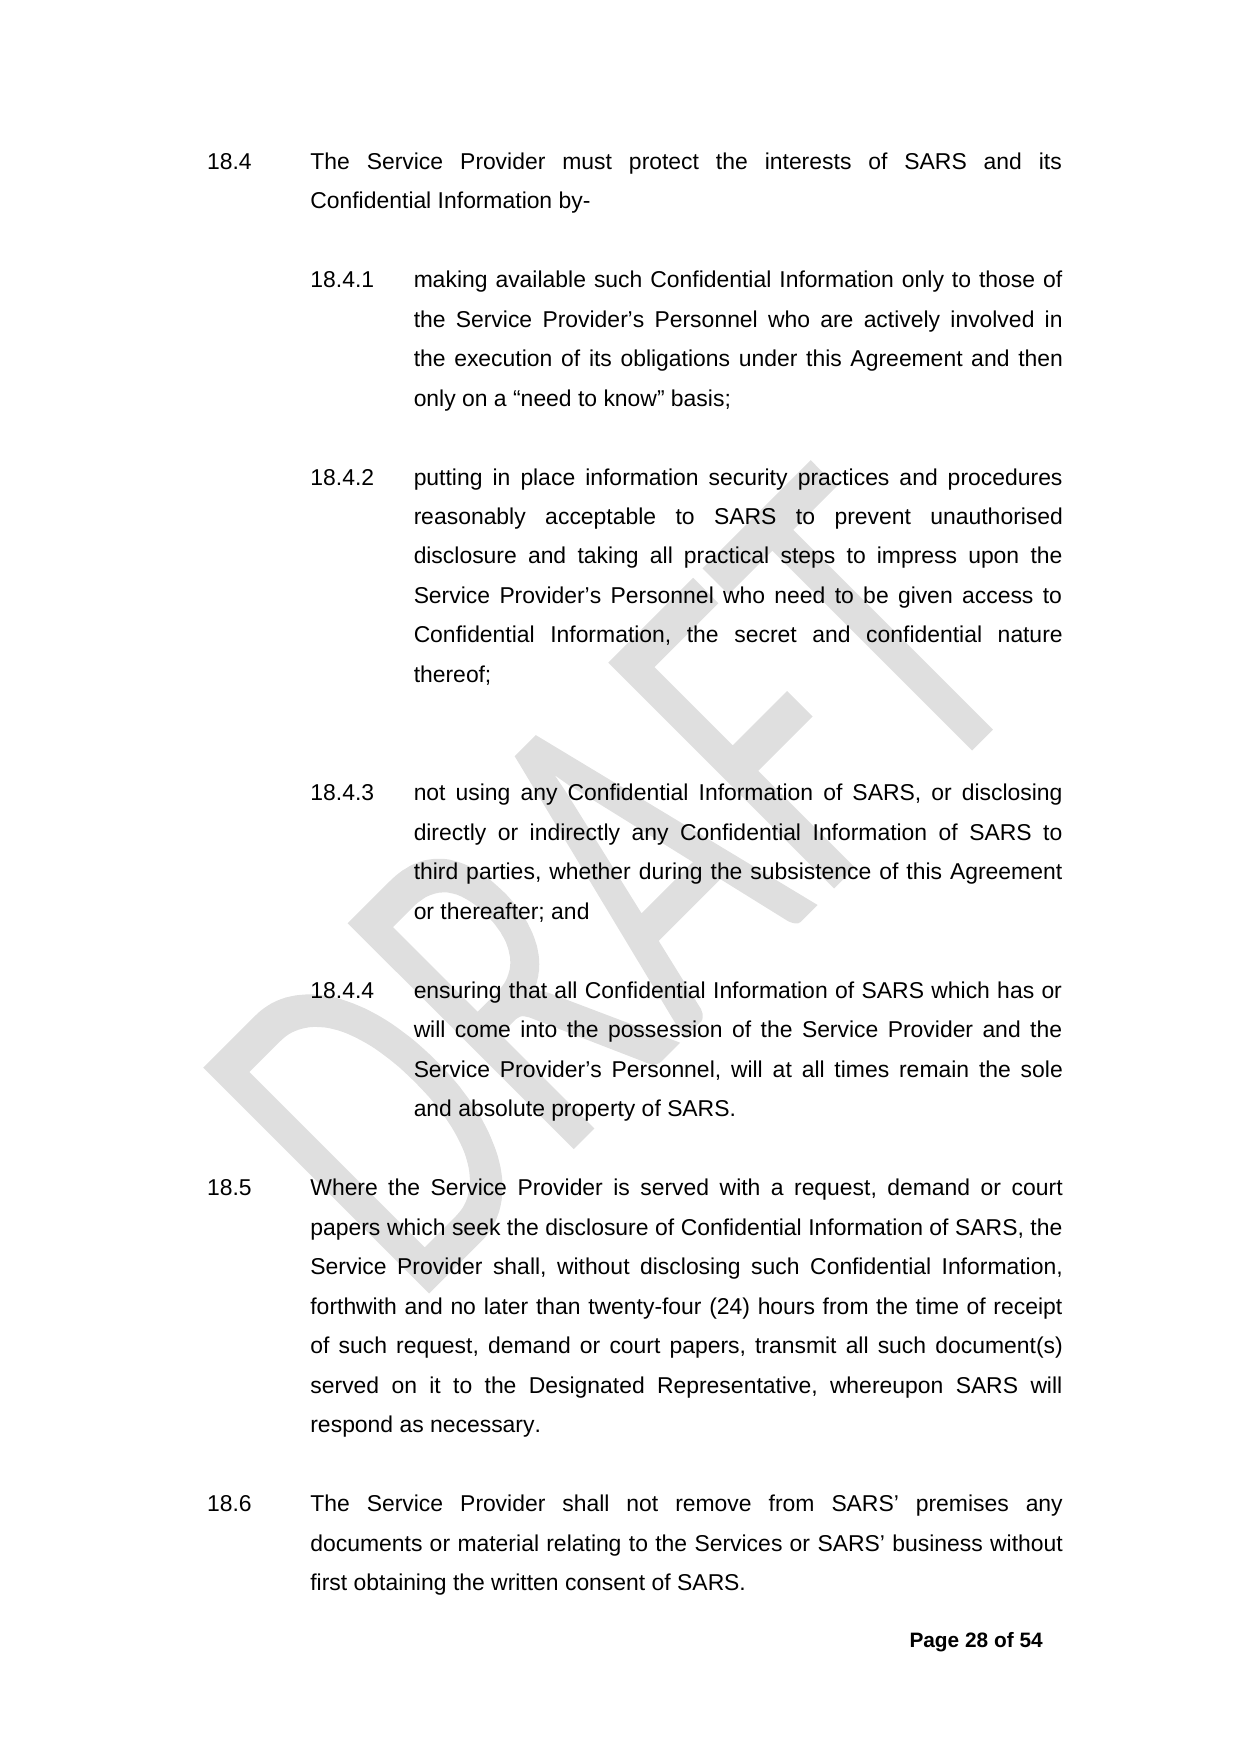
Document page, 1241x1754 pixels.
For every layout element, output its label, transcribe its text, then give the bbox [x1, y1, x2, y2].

list not using any Confidential Information of SARS, or disclosing directly or indirectly any Confidential Information of SARS to third parties, whether during the subsistence of this Agreement or thereafter; and [310, 779, 1063, 924]
list Where the Service Provider is served with a request, demand or court papers which seek the disclosure of Confidential Information of SARS, the Service Provider shall, without disclosing such Confidential Information, forthwith and no later than twenty-four (24) hours from the time of receipt of such request, demand or court papers, transmit all such document(s) served on it to the Designated Representative, whereupon SARS will respond as necessary. [207, 1174, 1063, 1437]
list ensuring that all Confidential Information of SARS which has or will come into the possession of the Service Provider and the Service Provider’s Personnel, will at all times remain the sole and absolute property of SARS. [310, 977, 1063, 1122]
list putting in place information security practices and procedures reasonably acceptable to SARS to prevent unauthorised disclosure and taking all practical steps to impress upon the Service Provider’s Personnel who need to be given access to Confidential Information, the secret and confidential nature thereof; [310, 463, 1063, 687]
list The Service Provider shall not remove from SARS’ premises any documents or material relating to the Services or SARS’ business without first obtaining the written consent of SARS. [207, 1490, 1063, 1595]
list making available such Confidential Information only to those of the Service Provider’s Personnel who are actively involved in the execution of its obligations under this Agreement and then only on a “need to know” basis; [310, 266, 1063, 411]
list The Service Provider must protect the interests of SARS and its Confidential Information by- [207, 148, 1063, 213]
